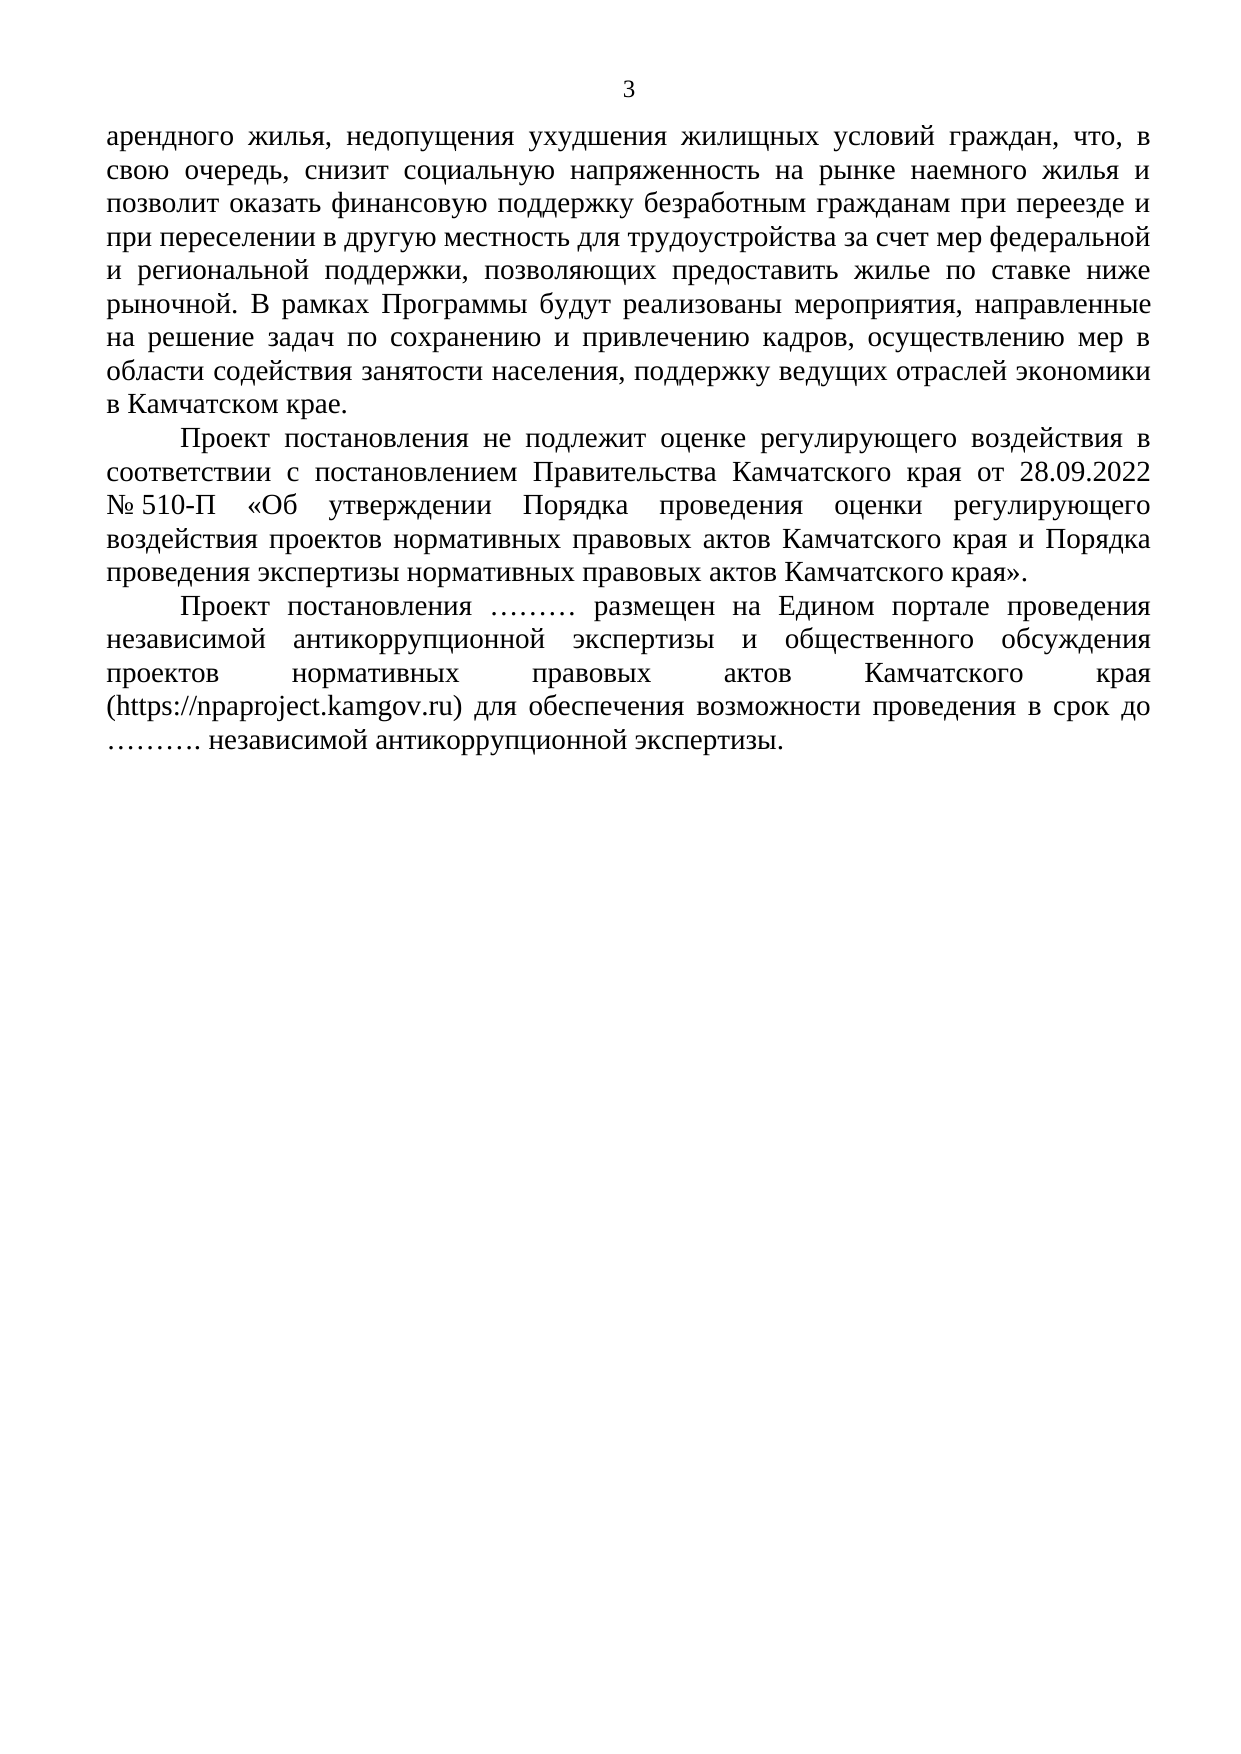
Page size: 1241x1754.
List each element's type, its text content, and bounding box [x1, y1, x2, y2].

text Проект постановления не подлежит оценке регулирующего воздействия в соответствии с постановлением Правительства Камчатского края от 28.09.2022 № 510-П «Об утверждении Порядка проведения оценки регулирующего воздействия проектов нормативных правовых актов Камчатского края и Порядка проведения экспертизы нормативных правовых актов Камчатского края». [106, 420, 1152, 588]
text Проект постановления ……… размещен на Едином портале проведения независимой антикоррупционной экспертизы и общественного обсуждения проектов нормативных правовых актов Камчатского края (https://npaproject.kamgov.ru) для обеспечения возможности проведения в срок до ………. независимой антикоррупционной экспертизы. [106, 588, 1152, 756]
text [106, 118, 1152, 420]
